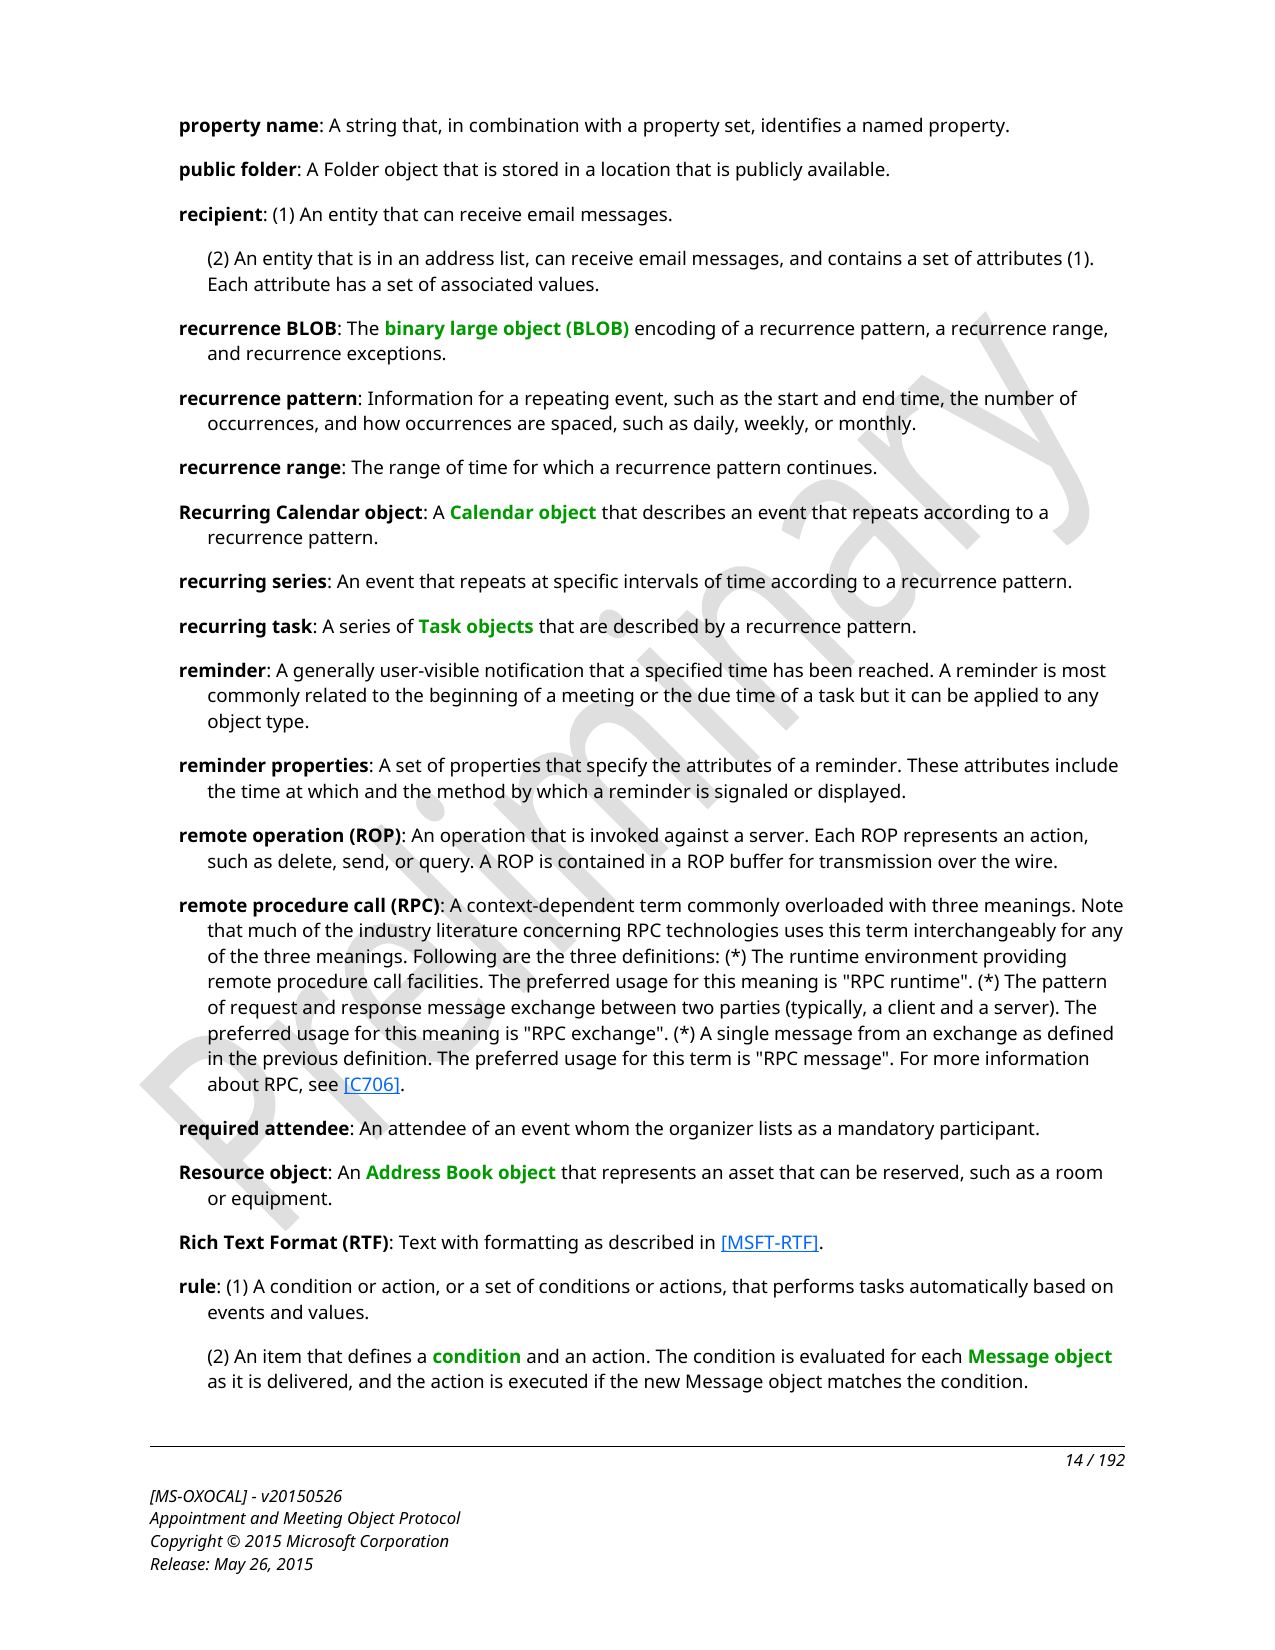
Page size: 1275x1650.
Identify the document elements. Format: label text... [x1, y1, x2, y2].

text recurrence pattern: Information for a repeating event, such as the start and end time, the number of occurrences, and how occurrences are spaced, such as daily, weekly, or monthly. [178, 385, 1125, 436]
text required attendee: An attendee of an event whom the organizer lists as a mandatory participant. [178, 1115, 1125, 1141]
text reminder: A generally user-visible notification that a specified time has been reached. A reminder is most commonly related to the beginning of a meeting or the due time of a task but it can be applied to any object type. [178, 657, 1125, 734]
text property name: A string that, in combination with a property set, identifies a named property. [178, 112, 1125, 138]
text recurring series: An event that repeats at specific intervals of time according to a recurrence pattern. [178, 569, 1125, 594]
text recipient: (1) An entity that can receive email messages. [178, 201, 1125, 227]
text (2) An entity that is in an address list, can receive email messages, and contains a set of attributes (1). Each attribute has a set of associated values. [207, 245, 1125, 296]
text Resource object: An Address Book object that represents an asset that can be reserved, such as a room or equipment. [178, 1159, 1125, 1210]
text Recurring Calendar object: A Calendar object that describes an event that repeats according to a recurrence pattern. [178, 499, 1125, 550]
text rule: (1) A condition or action, or a set of conditions or actions, that performs tasks automatically based on events and values. [178, 1273, 1125, 1324]
text Rich Text Format (RTF): Text with formatting as described in [MSFT-RTF]. [178, 1229, 1125, 1255]
text recurring task: A series of Task objects that are described by a recurrence pattern. [178, 613, 1125, 638]
text (2) An item that defines a condition and an action. The condition is evaluated for each Message object as it is delivered, and the action is executed if the new Message object matches the condition. [207, 1343, 1125, 1394]
text recurrence range: The range of time for which a recurrence pattern continues. [178, 455, 1125, 480]
text public folder: A Folder object that is stored in a location that is publicly available. [178, 157, 1125, 182]
text reminder properties: A set of properties that specify the attributes of a reminder. These attributes include the time at which and the method by which a reminder is signaled or displayed. [178, 753, 1125, 804]
text remote procedure call (RPC): A context-dependent term commonly overloaded with three meanings. Note that much of the industry literature concerning RPC technologies uses this term interchangeably for any of the three meanings. Following are the three definitions: (*) The runtime environment providing remote procedure call facilities. The preferred usage for this meaning is "RPC runtime". (*) The pattern of request and response message exchange between two parties (typically, a client and a server). The preferred usage for this meaning is "RPC exchange". (*) A single message from an exchange as defined in the previous definition. The preferred usage for this term is "RPC message". For more information about RPC, see [C706]. [178, 892, 1125, 1096]
text recurrence BLOB: The binary large object (BLOB) encoding of a recurrence pattern, a recurrence range, and recurrence exceptions. [178, 315, 1125, 366]
text remote operation (ROP): An operation that is invoked against a server. Each ROP represents an action, such as delete, send, or query. A ROP is contained in a ROP buffer for transmission over the wire. [178, 822, 1125, 873]
